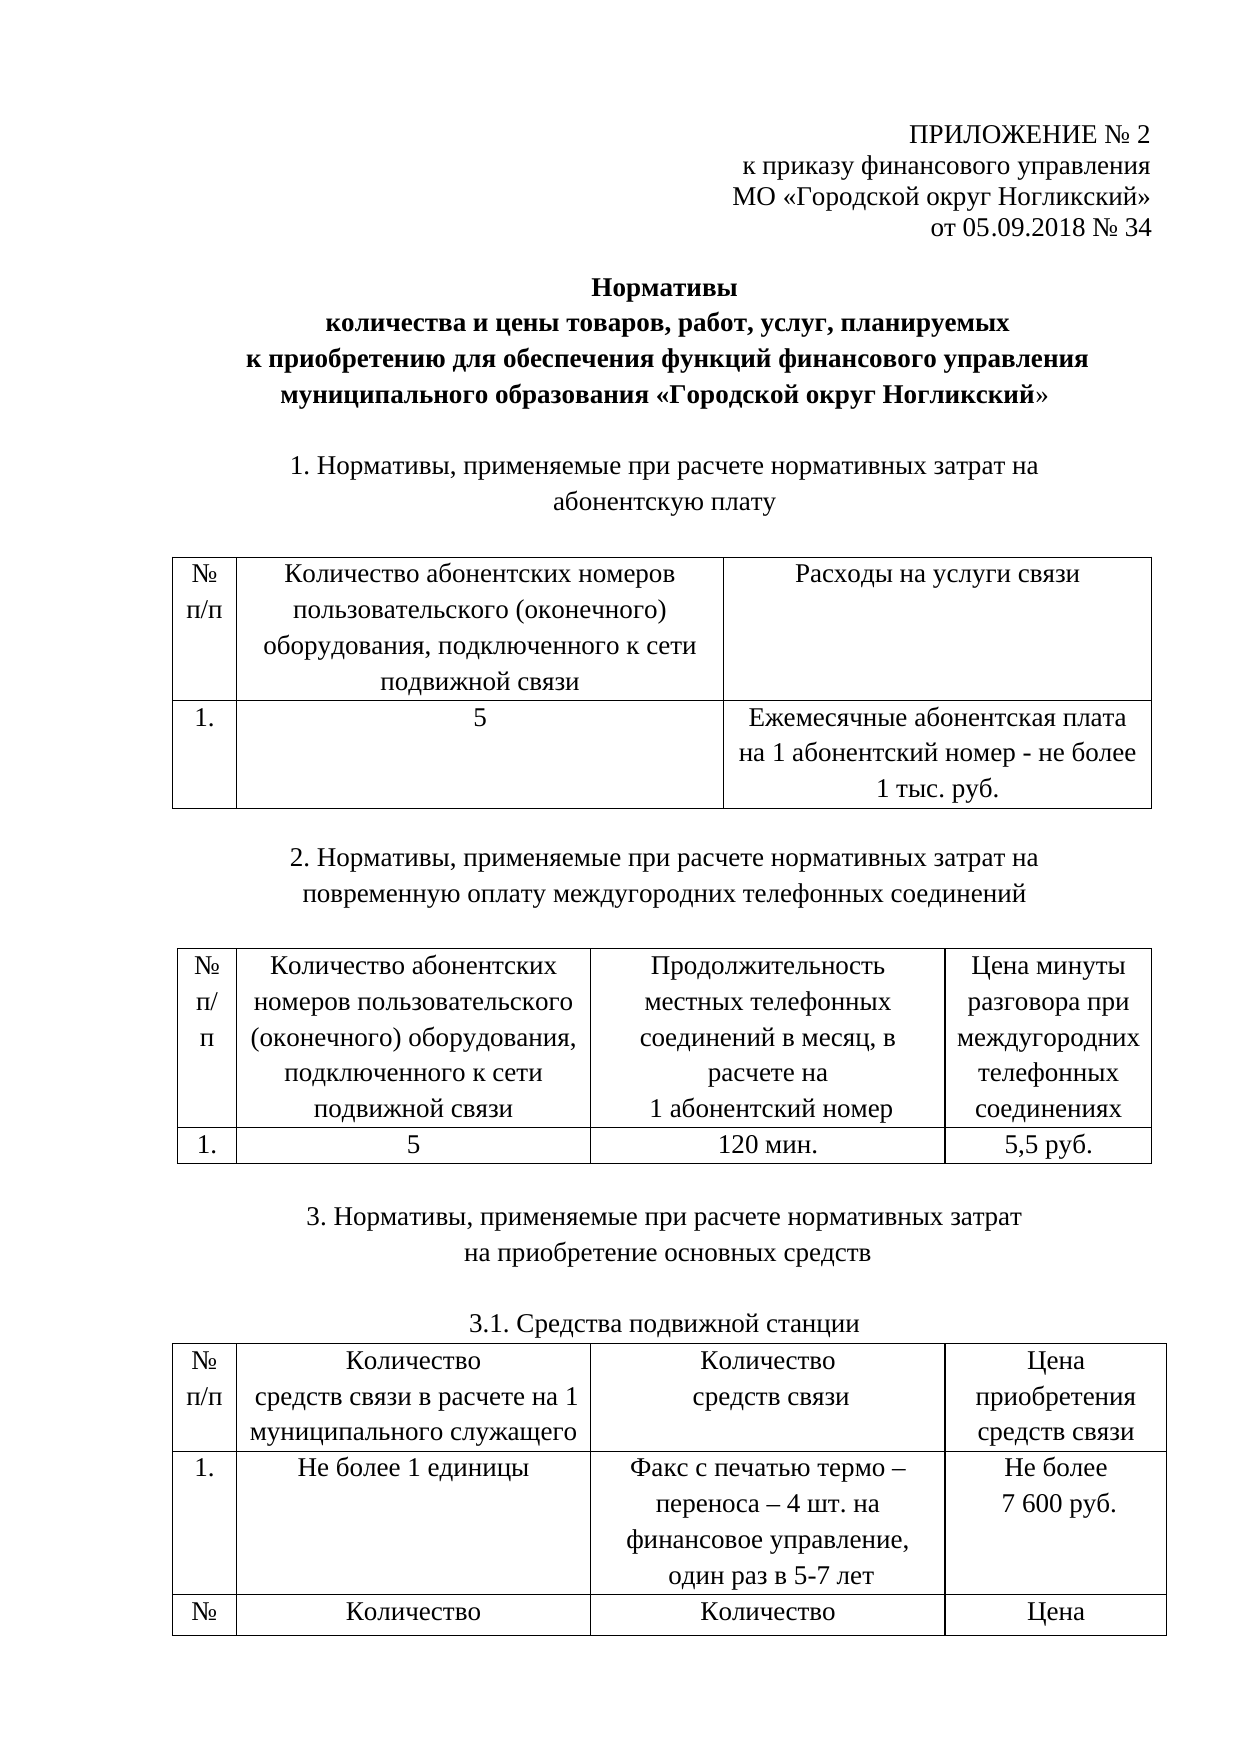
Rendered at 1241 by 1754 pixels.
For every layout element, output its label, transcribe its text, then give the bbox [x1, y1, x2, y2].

text количества и цены товаров, работ, услуг, планируемых [177, 306, 1152, 338]
text Нормативы [177, 271, 1152, 302]
table_cell Ежемесячные абонентская плата на 1 абонентский номер - не более 1 тыс. руб. [724, 701, 1151, 808]
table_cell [591, 1595, 944, 1635]
text повременную оплату междугородних телефонных соединений [177, 877, 1152, 908]
table_cell 5 [237, 1128, 590, 1163]
text 3.1. Средства подвижной станции [177, 1307, 1152, 1338]
table_header Цена минуты разговора при междугородних телефонных соединениях [946, 949, 1151, 1127]
text 2. Нормативы, применяемые при расчете нормативных затрат на [177, 841, 1152, 872]
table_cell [946, 1595, 1166, 1635]
table_header Продолжительность местных телефонных соединений в месяц, в расчете на 1 абонентский номер [591, 949, 944, 1127]
table_cell Не более 1 единицы [237, 1452, 590, 1594]
text к приказу финансового управления [177, 149, 1152, 180]
table_cell 5 [237, 701, 723, 808]
table_cell 5,5 руб. [946, 1128, 1151, 1163]
table_header № п/п [178, 949, 236, 1127]
table_header Количество абонентских номеров пользовательского (оконечного) оборудования, подключенного к сети подвижной связи [237, 949, 590, 1127]
table_cell № п/п [173, 1595, 236, 1635]
text абонентскую плату [177, 485, 1152, 516]
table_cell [237, 1595, 590, 1635]
table_header № п/п [173, 558, 236, 700]
text МО «Городской округ Ногликский» [177, 180, 1152, 212]
table_header № п/п [173, 1344, 236, 1451]
text на приобретение основных средств [177, 1236, 1152, 1267]
table_header Количество средств связи [591, 1344, 944, 1451]
table_header Расходы на услуги связи [724, 558, 1151, 700]
text к приобретению для обеспечения функций финансового управления муниципального образования «Городской округ Ногликский» [177, 342, 1152, 409]
table_cell Факс с печатью термо –переноса – 4 шт. на финансовое управление, один раз в 5-7 лет [591, 1452, 944, 1594]
table_header Цена приобретения средств связи [946, 1344, 1166, 1451]
table_cell 1. [173, 701, 236, 808]
text от 05.09.2018 № 34 [177, 212, 1152, 243]
text 1. Нормативы, применяемые при расчете нормативных затрат на [177, 449, 1152, 481]
text ПРИЛОЖЕНИЕ № 2 [177, 118, 1152, 149]
table_cell 1. [178, 1128, 236, 1163]
table_cell Не более 7 600 руб. [946, 1452, 1166, 1594]
table_header Количество средств связи в расчете на 1 муниципального служащего [237, 1344, 590, 1451]
table_header Количество абонентских номеров пользовательского (оконечного) оборудования, подключенного к сети подвижной связи [237, 558, 723, 700]
text 3. Нормативы, применяемые при расчете нормативных затрат [177, 1200, 1152, 1231]
table_cell 120 мин. [591, 1128, 944, 1163]
table_cell 1. [173, 1452, 236, 1594]
